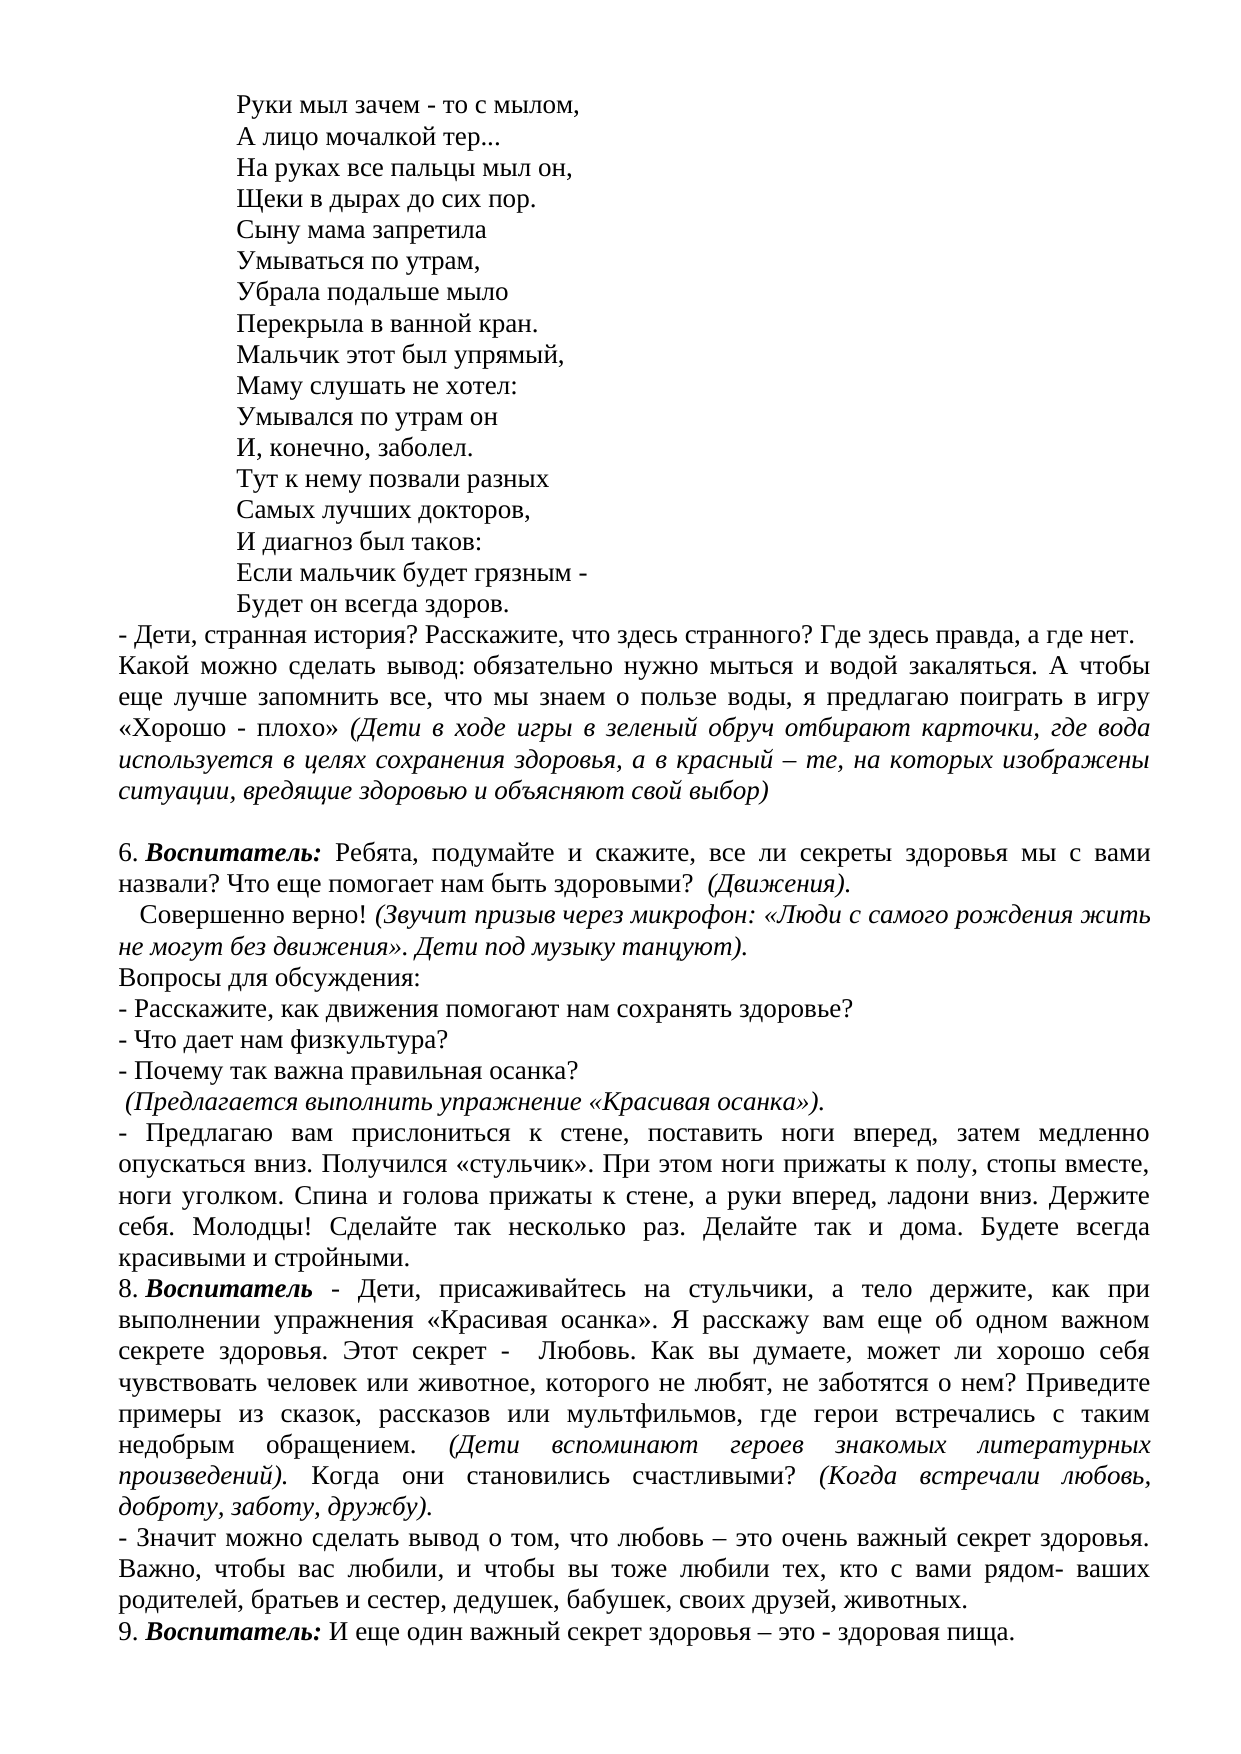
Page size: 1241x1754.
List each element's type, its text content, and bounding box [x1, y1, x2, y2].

text И, конечно, заболел. [236, 431, 1152, 462]
text Щеки в дырах до сих пор. [236, 182, 1152, 213]
text На руках все пальцы мыл он, [236, 151, 1152, 182]
text Умывался по утрам он [236, 400, 1152, 431]
text Сыну мама запретила [236, 213, 1152, 244]
text - Расскажите, как движения помогают нам сохранять здоровье? [118, 992, 1152, 1023]
text 6. Воспитатель: Ребята, подумайте и скажите, все ли секреты здоровья мы с вами назвали? Что еще помогает нам быть здоровыми? (Движения). [118, 836, 1152, 898]
text Убрала подальше мыло [236, 276, 1152, 307]
text Самых лучших докторов, [236, 493, 1152, 525]
text И диагноз был таков: [236, 525, 1152, 556]
text 8. Воспитатель - Дети, присаживайтесь на стульчики, а тело держите, как при выполнении упражнения «Красивая осанка». Я расскажу вам еще об одном важном секрете здоровья. Этот секрет - Любовь. Как вы думаете, может ли хорошо себя чувствовать человек или животное, которого не любят, не заботятся о нем? Приведите примеры из сказок, рассказов или мультфильмов, где герои встречались с таким недобрым обращением. (Дети вспоминают героев знакомых литературных произведений). Когда они становились счастливыми? (Когда встречали любовь, доброту, заботу, дружбу). [118, 1272, 1152, 1521]
text - Дети, странная история? Расскажите, что здесь странного? Где здесь правда, а где нет. [118, 618, 1152, 649]
text - Что дает нам физкультура? [118, 1023, 1152, 1054]
text Будет он всегда здоров. [236, 587, 1152, 618]
text Совершенно верно! (Звучит призыв через микрофон: «Люди с самого рождения жить не могут без движения». Дети под музыку танцуют). [118, 898, 1152, 961]
text Если мальчик будет грязным - [236, 556, 1152, 587]
text 9. Воспитатель: И еще один важный секрет здоровья – это - здоровая пища. [118, 1615, 1152, 1646]
text Тут к нему позвали разных [236, 462, 1152, 493]
text Мальчик этот был упрямый, [236, 338, 1152, 369]
text Какой можно сделать вывод: обязательно нужно мыться и водой закаляться. А чтобы еще лучше запомнить все, что мы знаем о пользе воды, я предлагаю поиграть в игру «Хорошо - плохо» (Дети в ходе игры в зеленый обруч отбирают карточки, где вода используется в целях сохранения здоровья, а в красный – те, на которых изображены ситуации, вредящие здоровью и объясняют свой выбор) [118, 649, 1152, 805]
text Маму слушать не хотел: [236, 369, 1152, 400]
text Перекрыла в ванной кран. [236, 307, 1152, 338]
text А лицо мочалкой тер... [236, 120, 1152, 151]
text (Предлагается выполнить упражнение «Красивая осанка»). [118, 1085, 1152, 1116]
text Умываться по утрам, [236, 244, 1152, 276]
text - Предлагаю вам прислониться к стене, поставить ноги вперед, затем медленно опускаться вниз. Получился «стульчик». При этом ноги прижаты к полу, стопы вместе, ноги уголком. Спина и голова прижаты к стене, а руки вперед, ладони вниз. Держите себя. Молодцы! Сделайте так несколько раз. Делайте так и дома. Будете всегда красивыми и стройными. [118, 1116, 1152, 1272]
text - Значит можно сделать вывод о том, что любовь – это очень важный секрет здоровья. Важно, чтобы вас любили, и чтобы вы тоже любили тех, кто с вами рядом- ваших родителей, братьев и сестер, дедушек, бабушек, своих друзей, животных. [118, 1521, 1152, 1615]
text - Почему так важна правильная осанка? [118, 1054, 1152, 1085]
text Руки мыл зачем - то с мылом, [236, 89, 1152, 120]
text Вопросы для обсуждения: [118, 961, 1152, 992]
